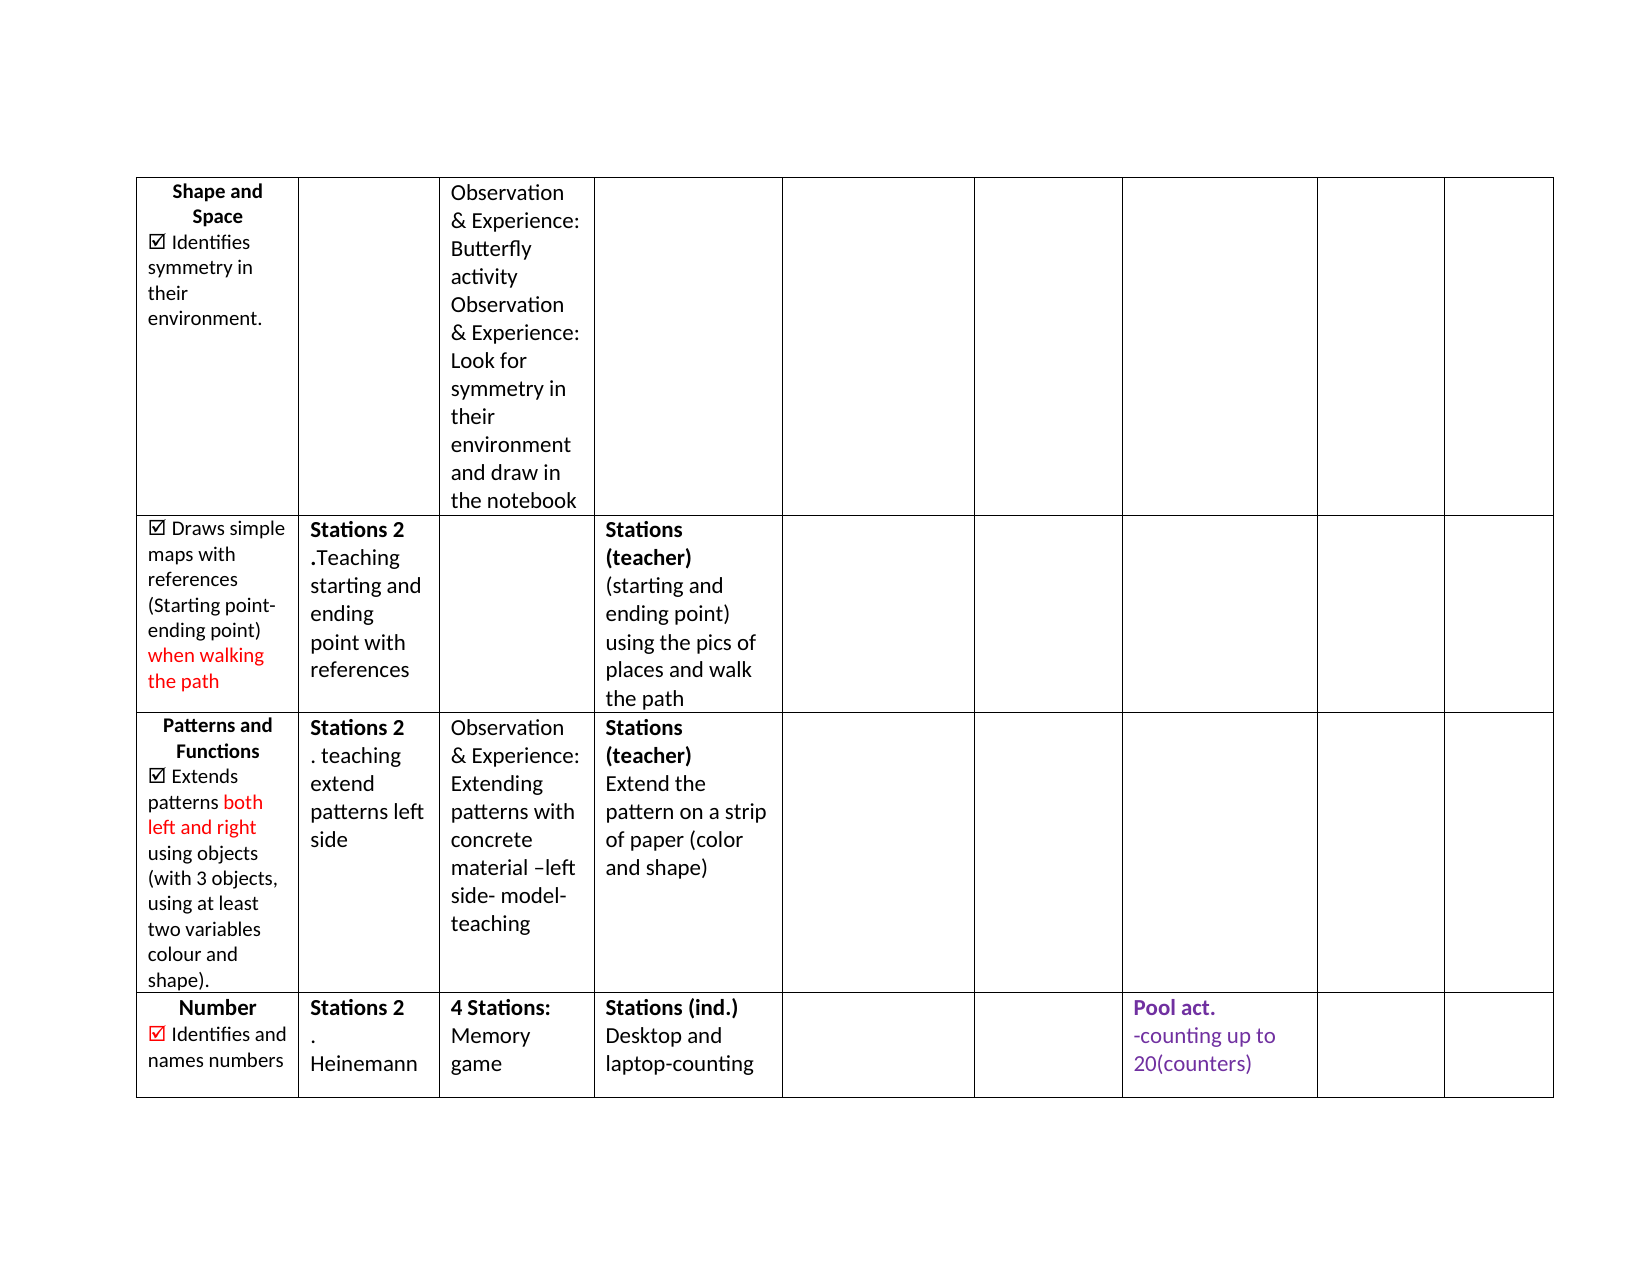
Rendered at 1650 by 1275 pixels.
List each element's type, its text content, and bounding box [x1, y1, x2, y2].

table_cell Shape and Space Identifies symmetry in their environment. [137, 178, 298, 514]
table_cell [975, 713, 1122, 992]
table_cell [1445, 713, 1553, 992]
table_cell [783, 516, 974, 712]
table_cell [1445, 516, 1553, 712]
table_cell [595, 993, 782, 1097]
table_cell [299, 993, 439, 1097]
table_cell Stations (teacher) (starting and ending point) using the pics of places and walk the path [595, 516, 782, 712]
table_cell Stations 2 .Teaching starting and ending point with references [299, 516, 439, 712]
table_cell [1445, 993, 1553, 1097]
table_cell [975, 993, 1122, 1097]
table_cell [440, 516, 594, 712]
table_cell Stations 2 . teaching extend patterns left side [299, 713, 439, 992]
table_cell [1318, 516, 1444, 712]
table_cell [975, 178, 1122, 514]
table_cell [783, 713, 974, 992]
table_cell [137, 993, 298, 1097]
table_cell Observation & Experience: Butterfly activity Observation & Experience: Look for symmetry in their environment and draw in the notebook [440, 178, 594, 514]
table_cell Patterns and Functions Extends patterns both left and right using objects (with 3 objects, using at least two variables colour and shape). [137, 713, 298, 992]
table_cell [595, 178, 782, 514]
table_cell Draws simple maps with references (Starting point-ending point) when walking the path [137, 516, 298, 712]
table_cell [299, 178, 439, 514]
table_cell [783, 178, 974, 514]
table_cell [1123, 993, 1317, 1097]
table_cell [1123, 516, 1317, 712]
table_cell [1318, 993, 1444, 1097]
table_cell [975, 516, 1122, 712]
table_cell [1318, 713, 1444, 992]
table_cell [1123, 178, 1317, 514]
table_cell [440, 993, 594, 1097]
table_cell [1445, 178, 1553, 514]
table_cell [783, 993, 974, 1097]
table_cell Stations (teacher) Extend the pattern on a strip of paper (color and shape) [595, 713, 782, 992]
table_cell [1123, 713, 1317, 992]
table_cell [1318, 178, 1444, 514]
table_cell Observation & Experience: Extending patterns with concrete material –left side- model-teaching [440, 713, 594, 992]
